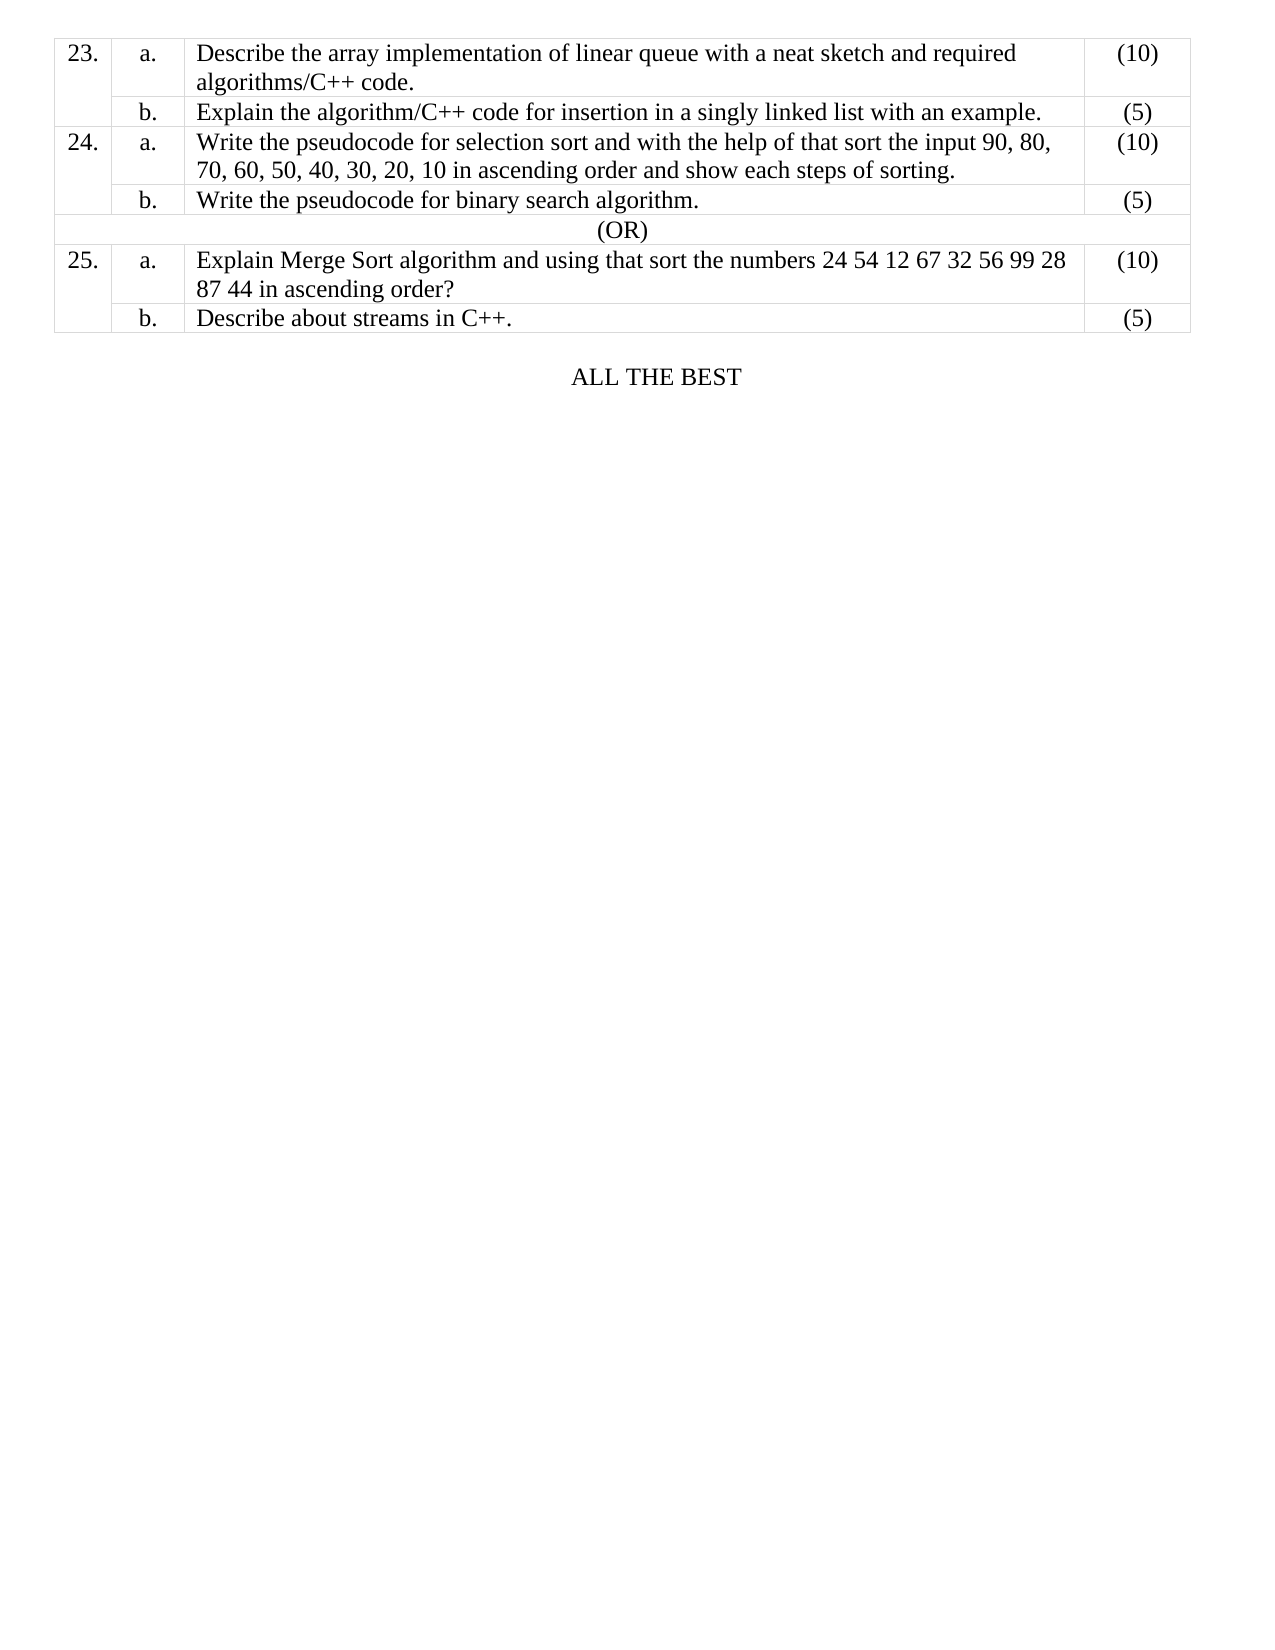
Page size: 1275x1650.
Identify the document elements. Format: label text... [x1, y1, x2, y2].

table_cell 23. [55, 39, 111, 126]
table_cell (10) [1085, 39, 1190, 96]
table_cell (10) [1085, 127, 1190, 184]
table_cell 25. [55, 245, 111, 332]
table_cell (5) [1085, 97, 1190, 126]
table_cell Explain the algorithm/C++ code for insertion in a singly linked list with an example. [185, 97, 1084, 126]
table_cell Write the pseudocode for selection sort and with the help of that sort the input 90, 80, 70, 60, 50, 40, 30, 20, 10 in ascending order and show each steps of sorting. [185, 127, 1084, 184]
table_cell a. [112, 39, 184, 96]
table_cell (5) [1085, 304, 1190, 332]
text ALL THE BEST [66, 362, 1247, 391]
table_cell (10) [1085, 245, 1190, 302]
table_cell Describe the array implementation of linear queue with a neat sketch and required algorithms/C++ code. [185, 39, 1084, 96]
table_cell (5) [1085, 185, 1190, 214]
table_cell a. [112, 245, 184, 302]
table_cell Write the pseudocode for binary search algorithm. [185, 185, 1084, 214]
table_cell a. [112, 127, 184, 184]
table_cell Describe about streams in C++. [185, 304, 1084, 332]
table_cell b. [112, 185, 184, 214]
table_cell 24. [55, 127, 111, 214]
table_cell b. [112, 304, 184, 332]
table_cell b. [112, 97, 184, 126]
table_cell (OR) [55, 215, 1190, 244]
table_cell Explain Merge Sort algorithm and using that sort the numbers 24 54 12 67 32 56 99 28 87 44 in ascending order? [185, 245, 1084, 302]
